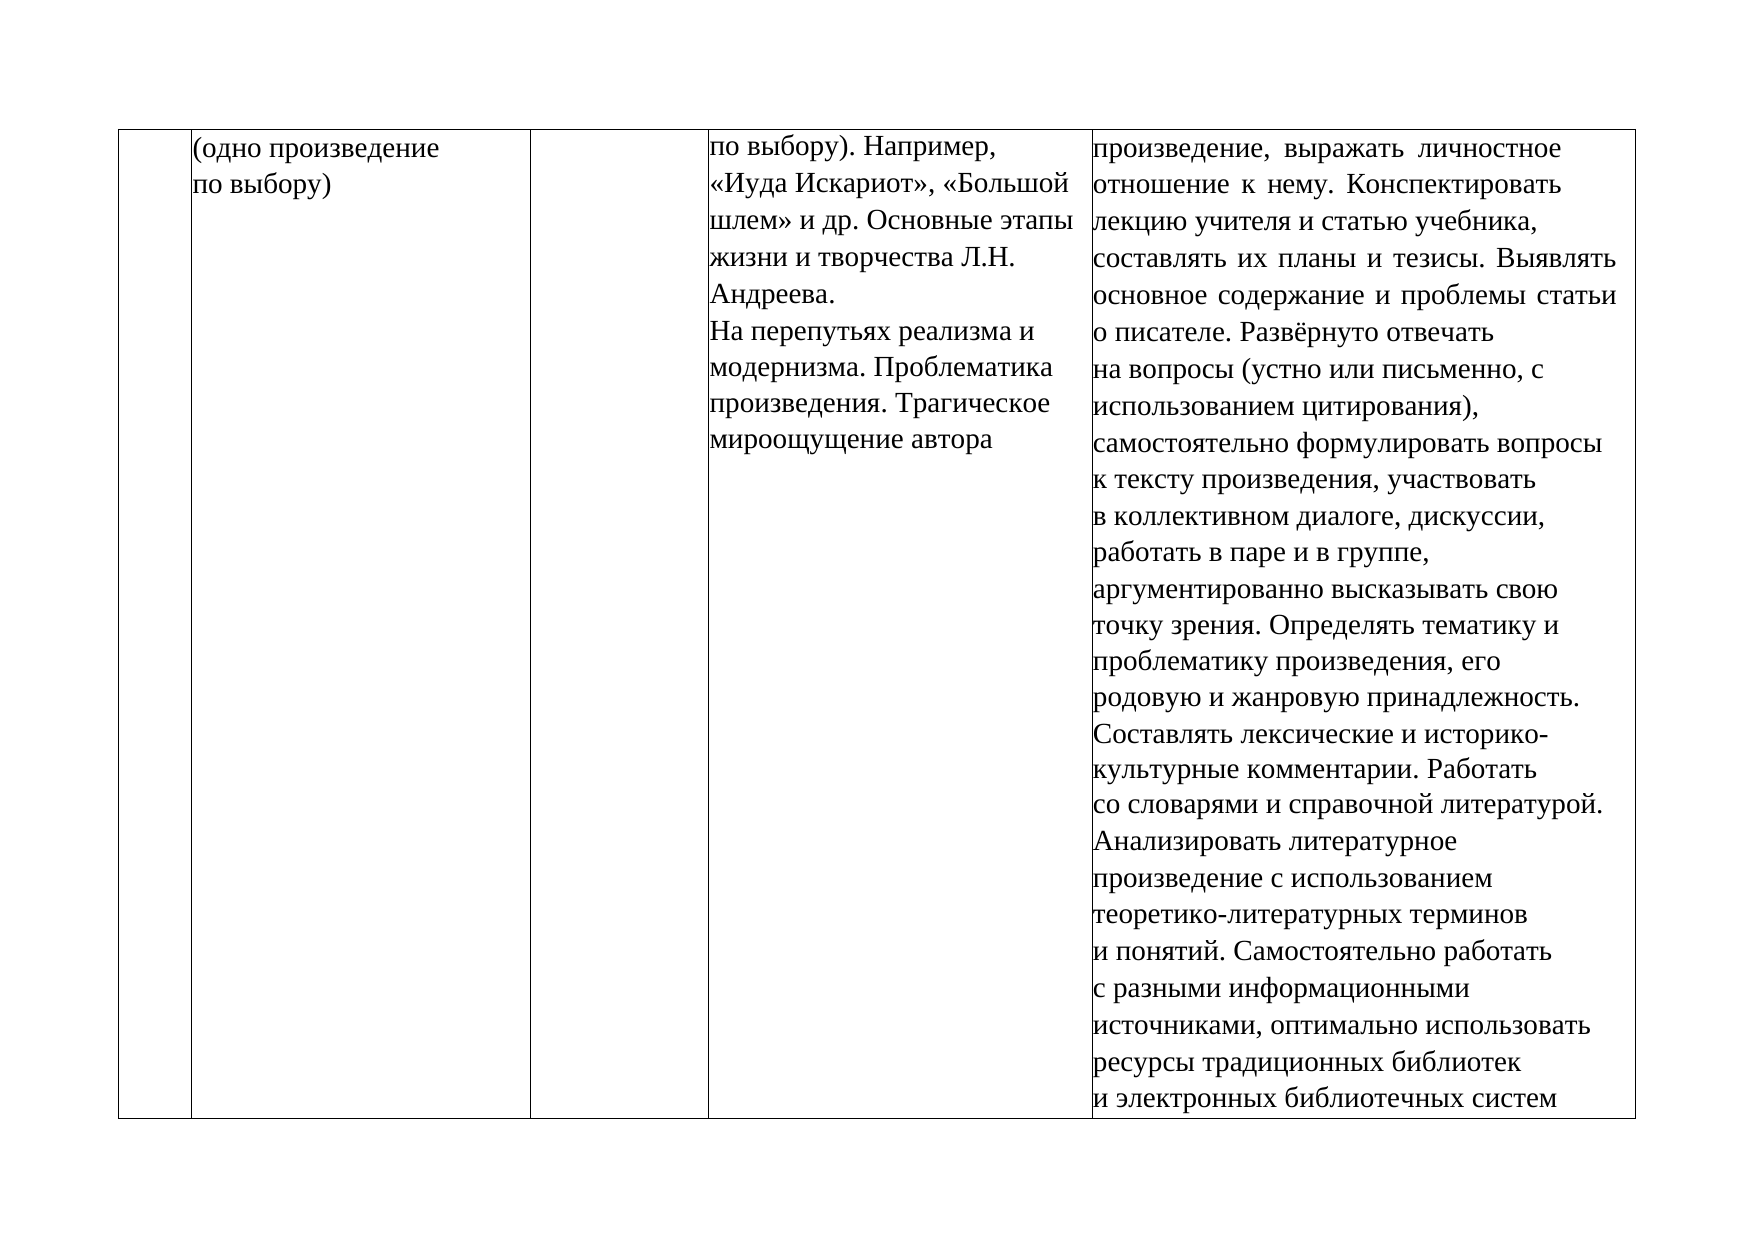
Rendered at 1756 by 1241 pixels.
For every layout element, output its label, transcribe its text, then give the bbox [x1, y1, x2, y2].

table_header произведение, выражать личностное отношение к нему. Конспектировать лекцию учителя и статью учебника, составлять их планы и тезисы. Выявлять основное содержание и проблемы статьи о писателе. Развёрнуто отвечать на вопросы (устно или письменно, с использованием цитирования), самостоятельно формулировать вопросы к тексту произведения, участвовать в коллективном диалоге, дискуссии, работать в паре и в группе, аргументированно высказывать свою точку зрения. Определять тематику и проблематику произведения, его родовую и жанровую принадлежность. Составлять лексические и историко- культурные комментарии. Работать со словарями и справочной литературой. Анализировать литературное произведение с использованием теоретико-литературных терминов и понятий. Самостоятельно работать с разными информационными источниками, оптимально использовать ресурсы традиционных библиотек и электронных библиотечных систем [1093, 130, 1635, 1118]
table_header [531, 130, 708, 1118]
table_header по выбору). Например, «Иуда Искариот», «Большой шлем» и др. Основные этапы жизни и творчества Л.Н. Андреева. На перепутьях реализма и модернизма. Проблематика произведения. Трагическое мироощущение автора [709, 130, 1092, 1118]
table_header [119, 130, 191, 1118]
table_header (одно произведение по выбору) [192, 130, 530, 1118]
